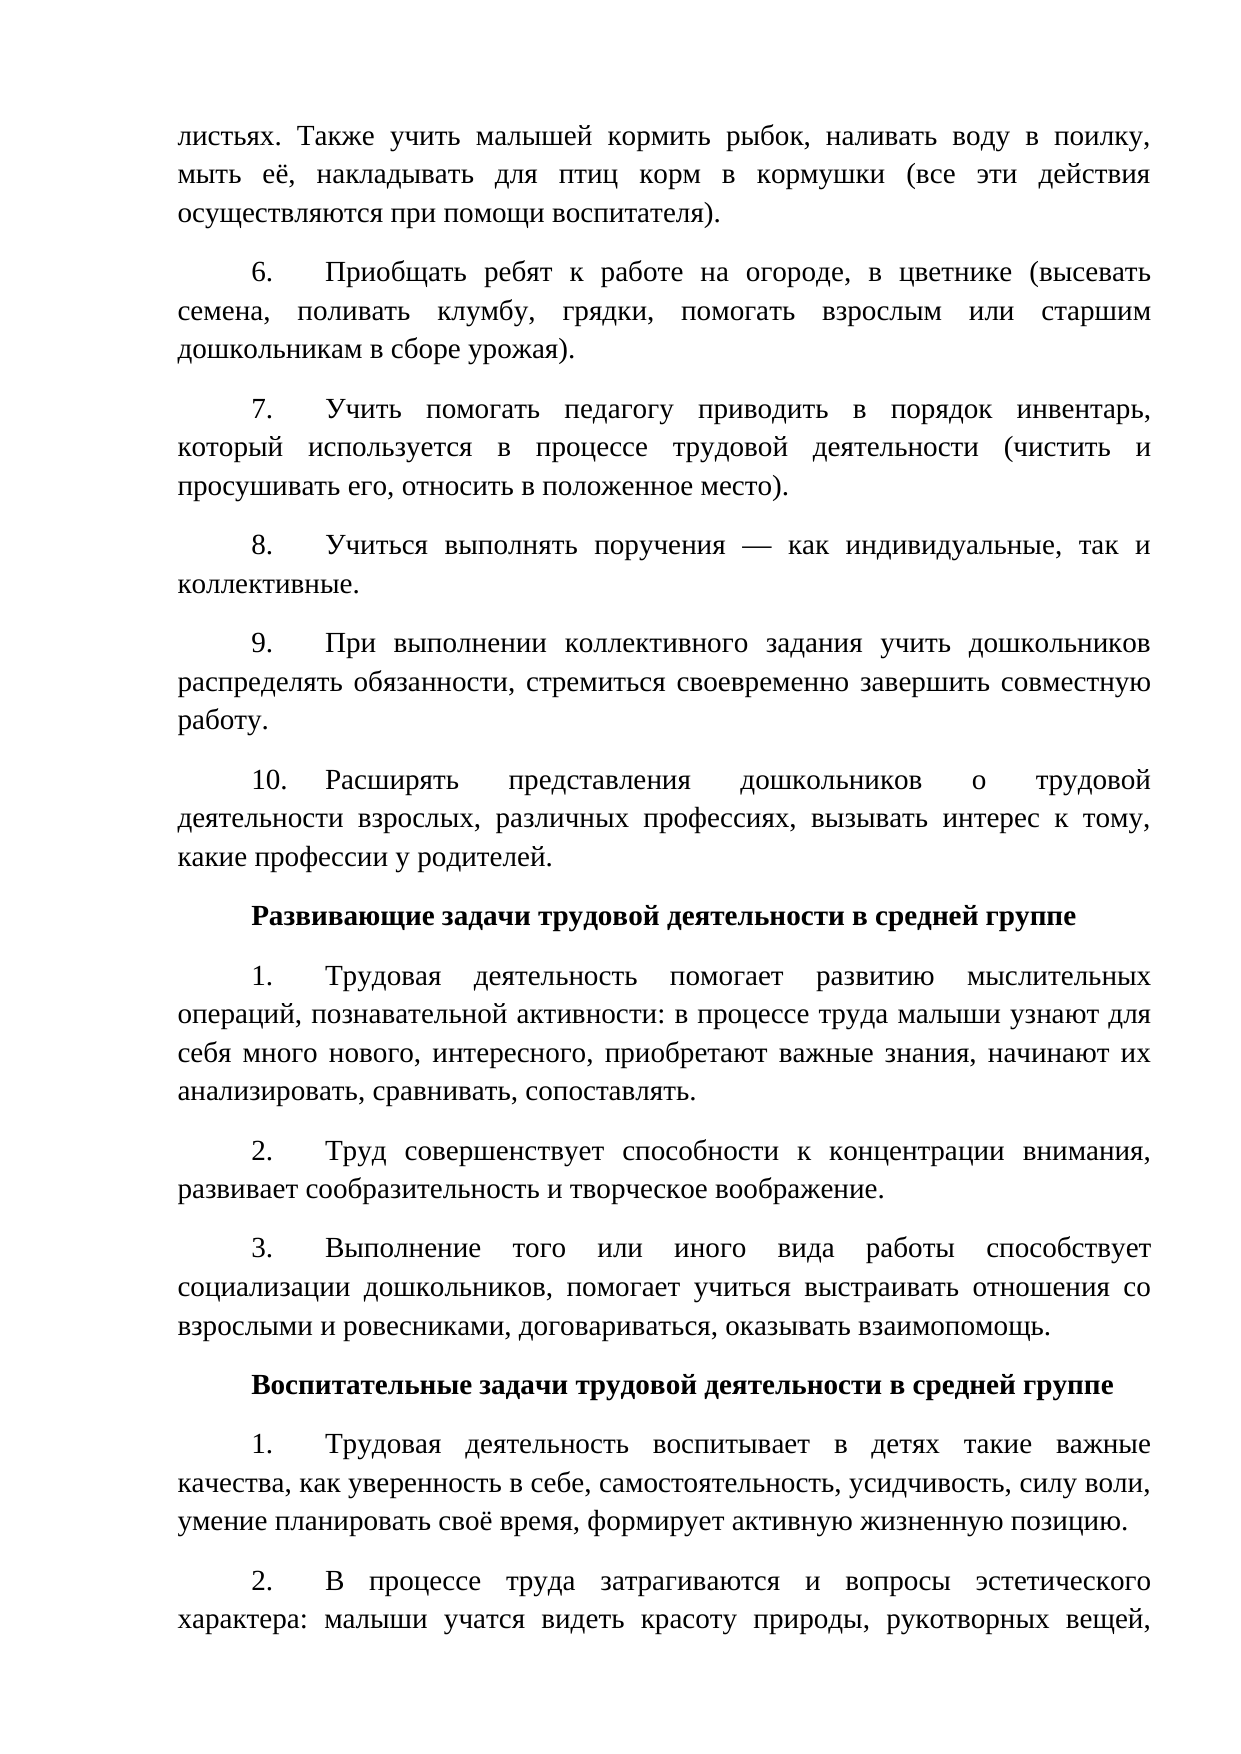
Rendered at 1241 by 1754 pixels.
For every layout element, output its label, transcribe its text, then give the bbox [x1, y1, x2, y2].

text Развивающие задачи трудовой деятельности в средней группе [177, 898, 1152, 932]
list Трудовая деятельность помогает развитию мыслительных операций, познавательной активности: в процессе труда малыши узнают для себя много нового, интересного, приобретают важные знания, начинают их анализировать, сравнивать, сопоставлять. [177, 958, 1152, 1107]
list Трудовая деятельность воспитывает в детях такие важные качества, как уверенность в себе, самостоятельность, усидчивость, силу воли, умение планировать своё время, формирует активную жизненную позицию. [177, 1426, 1152, 1537]
list Приобщать ребят к работе на огороде, в цветнике (высевать семена, поливать клумбу, грядки, помогать взрослым или старшим дошкольникам в сборе урожая). [177, 254, 1152, 365]
list Учиться выполнять поручения — как индивидуальные, так и коллективные. [177, 527, 1152, 599]
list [177, 118, 1152, 229]
list Выполнение того или иного вида работы способствует социализации дошкольников, помогает учиться выстраивать отношения со взрослыми и ровесниками, договариваться, оказывать взаимопомощь. [177, 1231, 1152, 1341]
list Труд совершенствует способности к концентрации внимания, развивает сообразительность и творческое воображение. [177, 1133, 1152, 1205]
list Расширять представления дошкольников о трудовой деятельности взрослых, различных профессиях, вызывать интерес к тому, какие профессии у родителей. [177, 762, 1152, 872]
list Учить помогать педагогу приводить в порядок инвентарь, который используется в процессе трудовой деятельности (чистить и просушивать его, относить в положенное место). [177, 391, 1152, 502]
text Воспитательные задачи трудовой деятельности в средней группе [177, 1367, 1152, 1401]
list При выполнении коллективного задания учить дошкольников распределять обязанности, стремиться своевременно завершить совместную работу. [177, 625, 1152, 736]
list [177, 1563, 1152, 1635]
